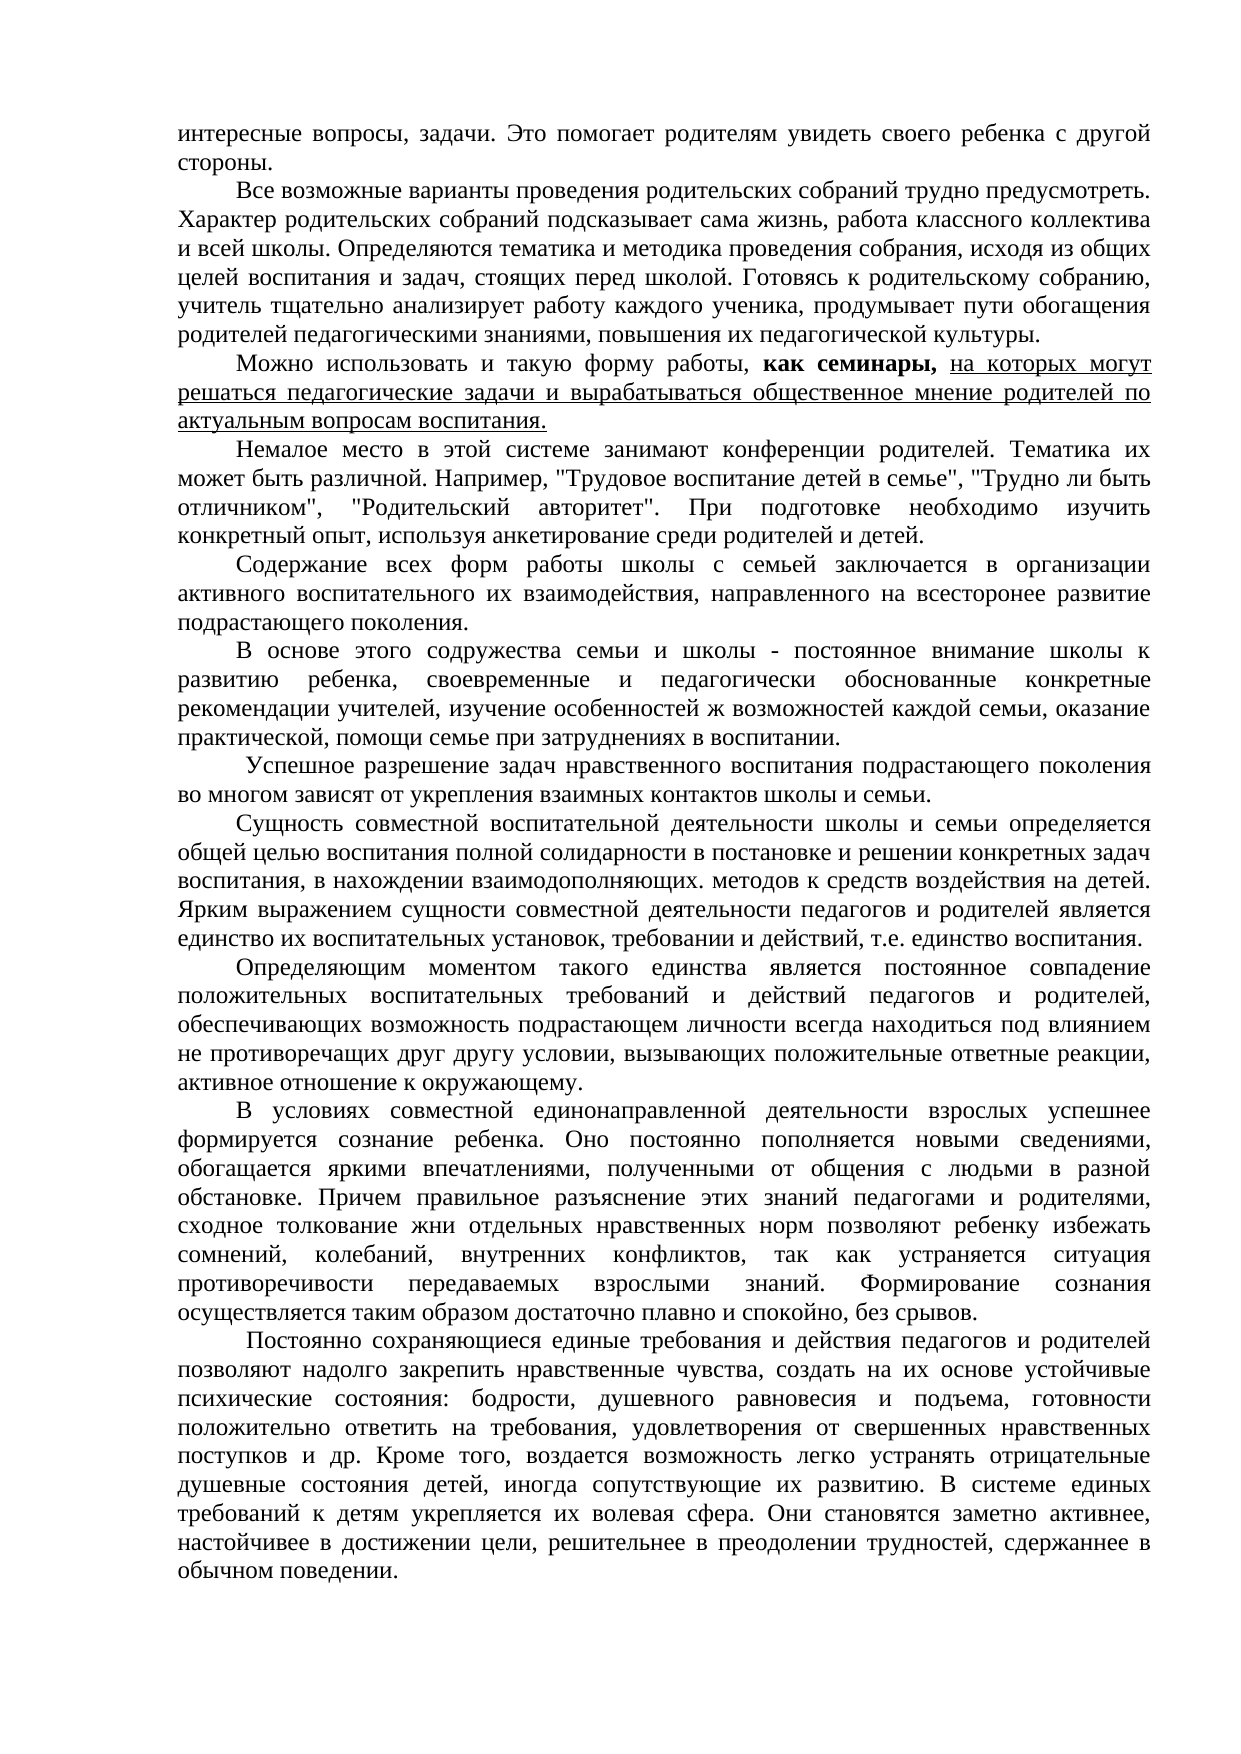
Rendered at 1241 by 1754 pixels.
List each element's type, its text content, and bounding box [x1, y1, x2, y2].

text Немалое место в этой системе занимают конференции родителей. Тематика их может быть различной. Например, "Трудовое воспитание детей в семье", "Трудно ли быть отличником", "Родительский авторитет". При подготовке необходимо изучить конкретный опыт, используя анкетирование среди родителей и детей. [177, 434, 1152, 549]
text В основе этого содружества семьи и школы - постоянное внимание школы к развитию ребенка, своевременные и педагогически обоснованные конкретные рекомендации учителей, изучение особенностей ж возможностей каждой семьи, оказание практической, помощи семье при затруднениях в воспитании. [177, 636, 1152, 751]
text Определяющим моментом такого единства является постоянное совпадение положительных воспитательных требований и действий педагогов и родителей, обеспечивающих возможность подрастающем личности всегда находиться под влиянием не противоречащих друг другу условии, вызывающих положительные ответные реакции, активное отношение к окружающему. [177, 952, 1152, 1096]
text Содержание всех форм работы школы с семьей заключается в организации активного воспитательного их взаимодействия, направленного на всесторонее развитие подрастающего поколения. [177, 549, 1152, 636]
text Можно использовать и такую форму работы, как семинары, на которых могут решаться педагогические задачи и вырабатываться общественное мнение родителей по актуальным вопросам воспитания. [177, 348, 1152, 434]
text В условиях совместной единонаправленной деятельности взрослых успешнее формируется сознание ребенка. Оно постоянно пополняется новыми сведениями, обогащается яркими впечатлениями, полученными от общения с людьми в разной обстановке. Причем правильное разъяснение этих знаний педагогами и родителями, сходное толкование жни отдельных нравственных норм позволяют ребенку избежать сомнений, колебаний, внутренних конфликтов, так как устраняется ситуация противоречивости передаваемых взрослыми знаний. Формирование сознания осуществляется таким образом достаточно плавно и спокойно, без срывов. [177, 1096, 1152, 1326]
text Все возможные варианты проведения родительских собраний трудно предусмотреть. Характер родительских собраний подсказывает сама жизнь, работа классного коллектива и всей школы. Определяются тематика и методика проведения собрания, исходя из общих целей воспитания и задач, стоящих перед школой. Готовясь к родительскому собранию, учитель тщательно анализирует работу каждого ученика, продумывает пути обогащения родителей педагогическими знаниями, повышения их педагогической культуры. [177, 176, 1152, 348]
text Успешное разрешение задач нравственного воспитания подрастающего поколения во многом зависят от укрепления взаимных контактов школы и семьи. [177, 751, 1152, 808]
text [177, 118, 1152, 176]
text Постоянно сохраняющиеся единые требования и действия педагогов и родителей позволяют надолго закрепить нравственные чувства, создать на их основе устойчивые психические состояния: бодрости, душевного равновесия и подъема, готовности положительно ответить на требования, удовлетворения от свершенных нравственных поступков и др. Кроме того, воздается возможность легко устранять отрицательные душевные состояния детей, иногда сопутствующие их развитию. В системе единых требований к детям укрепляется их волевая сфера. Они становятся заметно активнее, настойчивее в достижении цели, решительнее в преодолении трудностей, сдержаннее в обычном поведении. [177, 1326, 1152, 1584]
text Сущность совместной воспитательной деятельности школы и семьи определяется общей целью воспитания полной солидарности в постановке и решении конкретных задач воспитания, в нахождении взаимодополняющих. методов к средств воздействия на детей. Ярким выражением сущности совместной деятельности педагогов и родителей является единство их воспитательных установок, требовании и действий, т.е. единство воспитания. [177, 808, 1152, 952]
